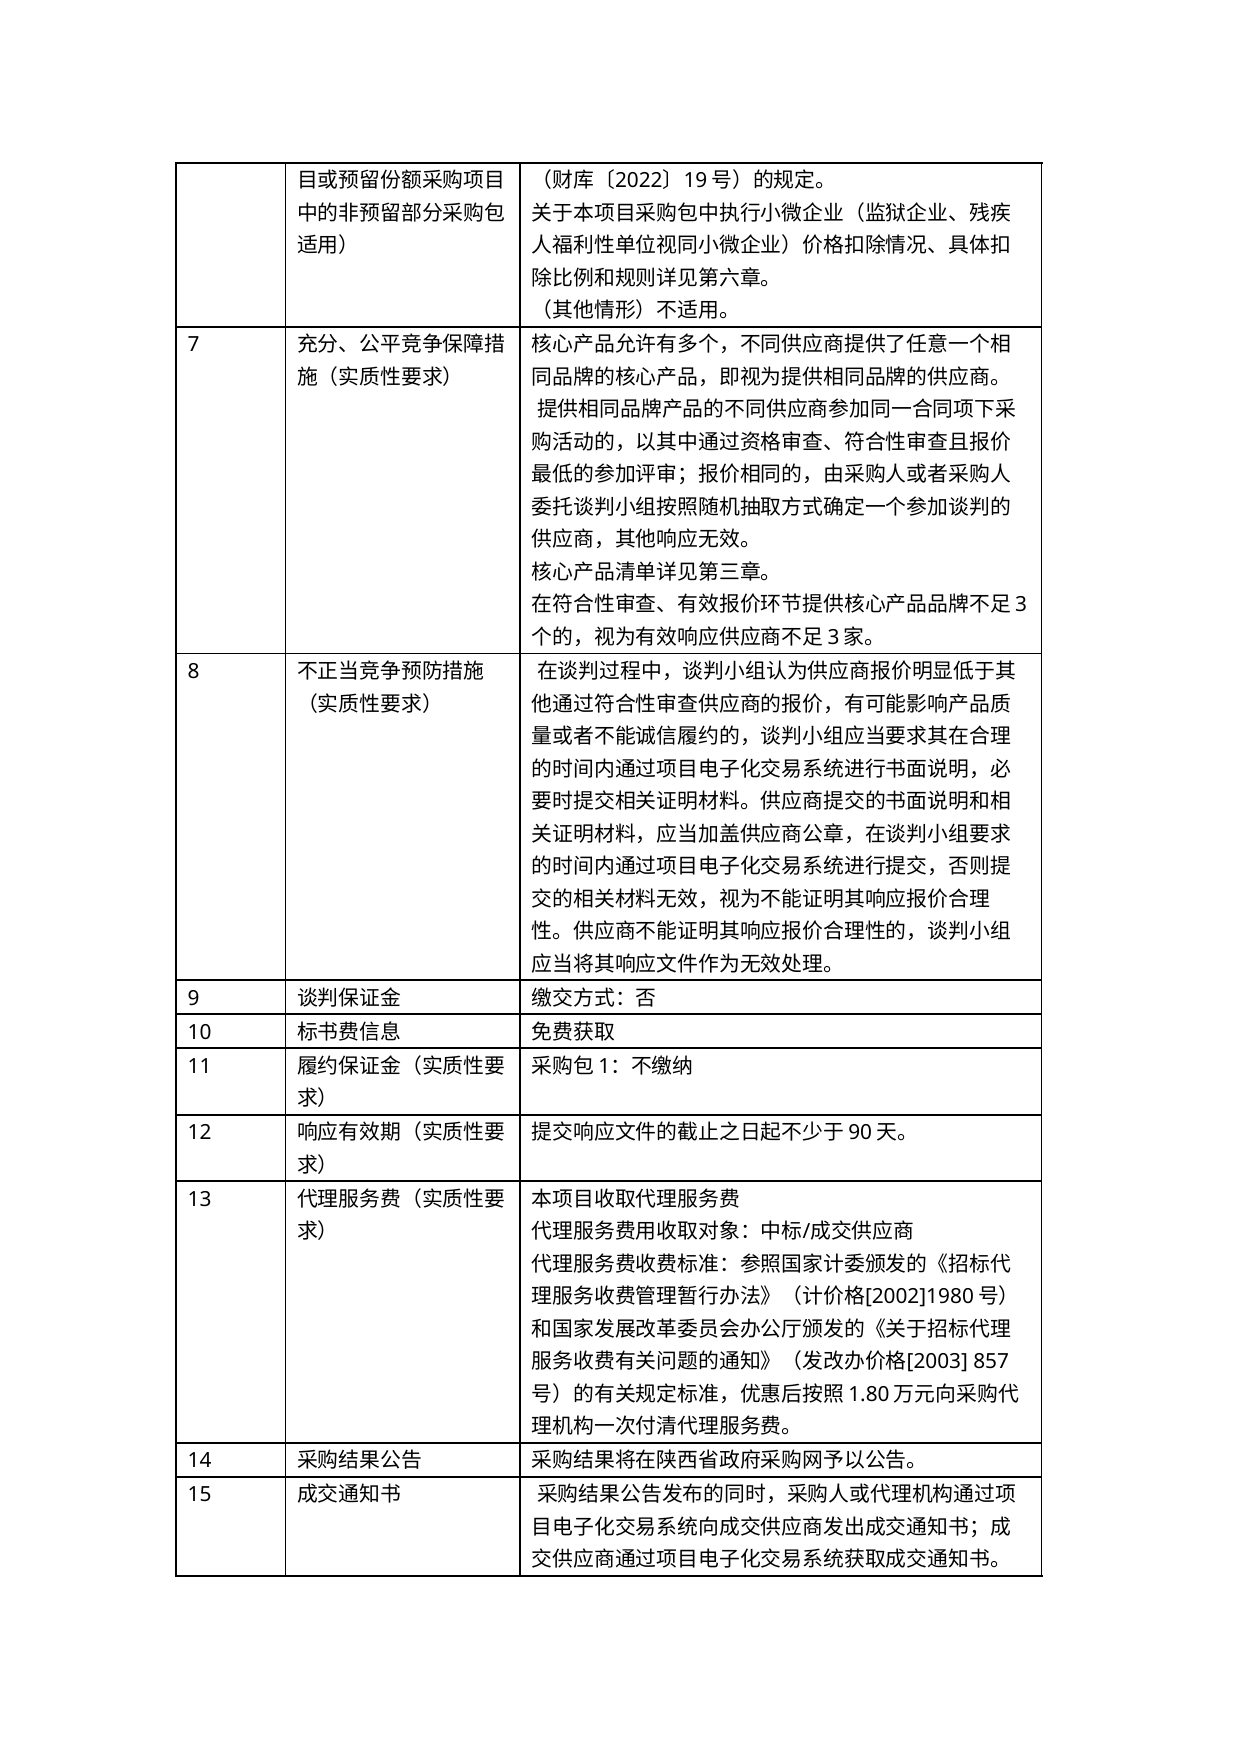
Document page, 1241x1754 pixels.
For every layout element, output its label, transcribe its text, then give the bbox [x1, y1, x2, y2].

table_cell 采购结果公告 [286, 1444, 519, 1476]
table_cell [521, 164, 1041, 326]
table_cell 在谈判过程中，谈判小组认为供应商报价明显低于其他通过符合性审查供应商的报价，有可能影响产品质量或者不能诚信履约的，谈判小组应当要求其在合理的时间内通过项目电子化交易系统进行书面说明，必要时提交相关证明材料。供应商提交的书面说明和相关证明材料，应当加盖供应商公章，在谈判小组要求的时间内通过项目电子化交易系统进行提交，否则提交的相关材料无效，视为不能证明其响应报价合理性。供应商不能证明其响应报价合理性的，谈判小组应当将其响应文件作为无效处理。 [521, 654, 1041, 979]
table_cell 6 [177, 164, 285, 326]
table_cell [286, 164, 519, 326]
table_cell 11 [177, 1049, 285, 1114]
table_cell 缴交方式：否 [521, 981, 1041, 1013]
table_cell 14 [177, 1444, 285, 1476]
table_cell 谈判保证金 [286, 981, 519, 1013]
table_cell 响应有效期（实质性要求） [286, 1116, 519, 1180]
table_cell 标书费信息 [286, 1015, 519, 1047]
table_cell 核心产品允许有多个，不同供应商提供了任意一个相同品牌的核心产品，即视为提供相同品牌的供应商。 提供相同品牌产品的不同供应商参加同一合同项下采购活动的，以其中通过资格审查、符合性审查且报价最低的参加评审；报价相同的，由采购人或者采购人委托谈判小组按照随机抽取方式确定一个参加谈判的供应商，其他响应无效。 核心产品清单详见第三章。 在符合性审查、有效报价环节提供核心产品品牌不足3个的，视为有效响应供应商不足3家。 [521, 328, 1041, 653]
table_cell 13 [177, 1182, 285, 1442]
table_cell 采购结果公告发布的同时，采购人或代理机构通过项目电子化交易系统向成交供应商发出成交通知书；成交供应商通过项目电子化交易系统获取成交通知书。 [521, 1478, 1041, 1575]
table_cell 履约保证金（实质性要求） [286, 1049, 519, 1114]
table_cell 充分、公平竞争保障措施（实质性要求） [286, 328, 519, 653]
table_cell 代理服务费（实质性要求） [286, 1182, 519, 1442]
table_cell 采购结果将在陕西省政府采购网予以公告。 [521, 1444, 1041, 1476]
table_cell 15 [177, 1478, 285, 1575]
table_cell 成交通知书 [286, 1478, 519, 1575]
table_cell 提交响应文件的截止之日起不少于90天。 [521, 1116, 1041, 1180]
table_cell 10 [177, 1015, 285, 1047]
table_cell 本项目收取代理服务费 代理服务费用收取对象：中标/成交供应商 代理服务费收费标准：参照国家计委颁发的《招标代理服务收费管理暂行办法》（计价格[2002]1980号）和国家发展改革委员会办公厅颁发的《关于招标代理服务收费有关问题的通知》（发改办价格[2003] 857号）的有关规定标准，优惠后按照1.80万元向采购代理机构一次付清代理服务费。 [521, 1182, 1041, 1442]
table_cell 免费获取 [521, 1015, 1041, 1047]
table_cell 12 [177, 1116, 285, 1180]
table_cell 7 [177, 328, 285, 653]
table_cell 9 [177, 981, 285, 1013]
table_cell 8 [177, 654, 285, 979]
table_cell 采购包1：不缴纳 [521, 1049, 1041, 1114]
table_cell 不正当竞争预防措施（实质性要求） [286, 654, 519, 979]
